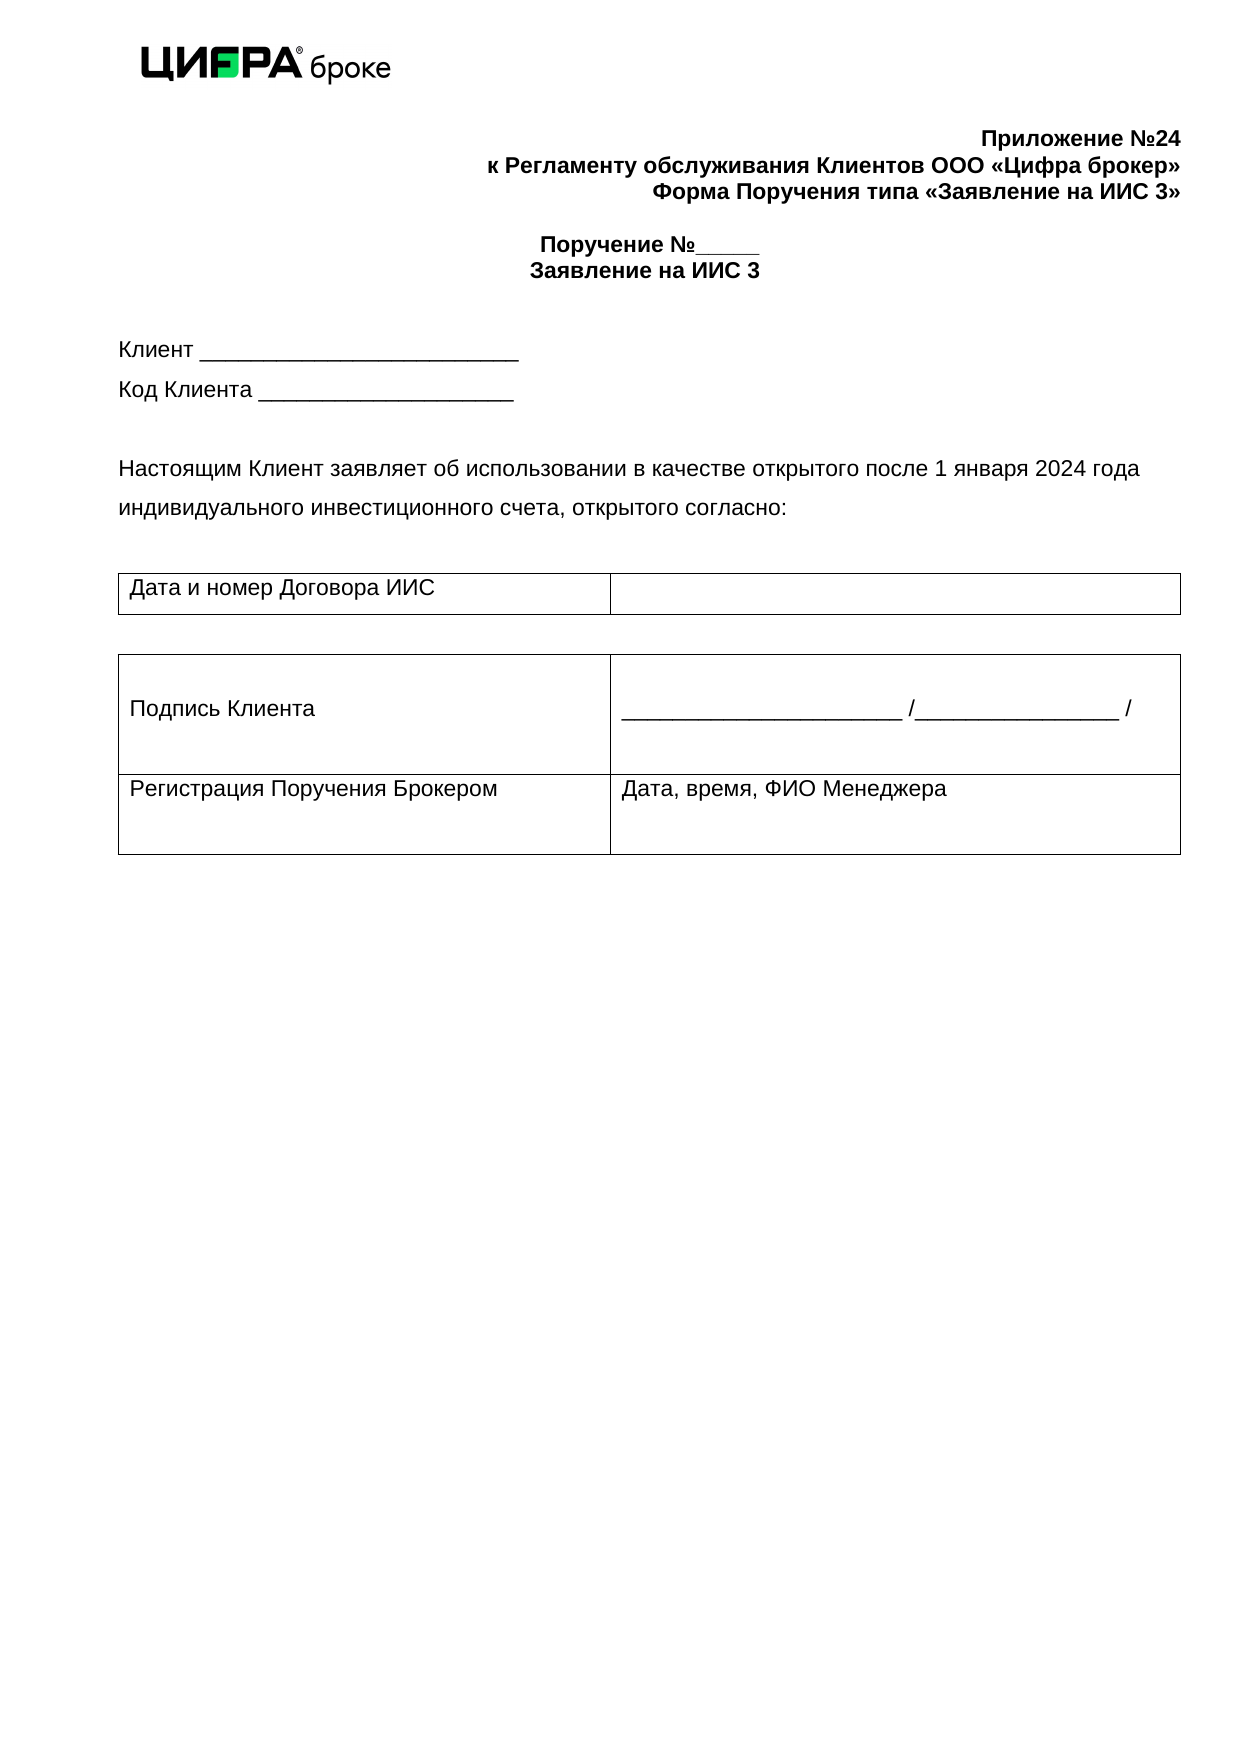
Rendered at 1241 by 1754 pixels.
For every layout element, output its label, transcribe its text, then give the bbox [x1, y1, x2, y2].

table_header Подпись Клиента [119, 655, 610, 773]
subtitle Заявление на ИИС 3 [118, 257, 1171, 283]
text Клиент _________________________ [118, 336, 1181, 362]
text Форма Поручения типа «Заявление на ИИС 3» [118, 178, 1181, 204]
text Настоящим Клиент заявляет об использовании в качестве открытого после 1 января 2024 года индивидуального инвестиционного счета, открытого согласно: [118, 454, 1181, 520]
picture [140, 44, 392, 90]
table_header [611, 574, 1180, 613]
table_header Дата и номер Договора ИИС [119, 574, 610, 613]
text к Регламенту обслуживания Клиентов ООО «Цифра брокер» [118, 152, 1181, 178]
text Поручение №_____ [118, 231, 1181, 257]
text Приложение №24 [118, 125, 1181, 152]
table_cell Дата, время, ФИО Менеджера [611, 775, 1180, 853]
table_cell Регистрация Поручения Брокером [119, 775, 610, 853]
text Код Клиента ____________________ [118, 376, 1181, 402]
table_header ______________________ /________________ / [611, 655, 1180, 773]
